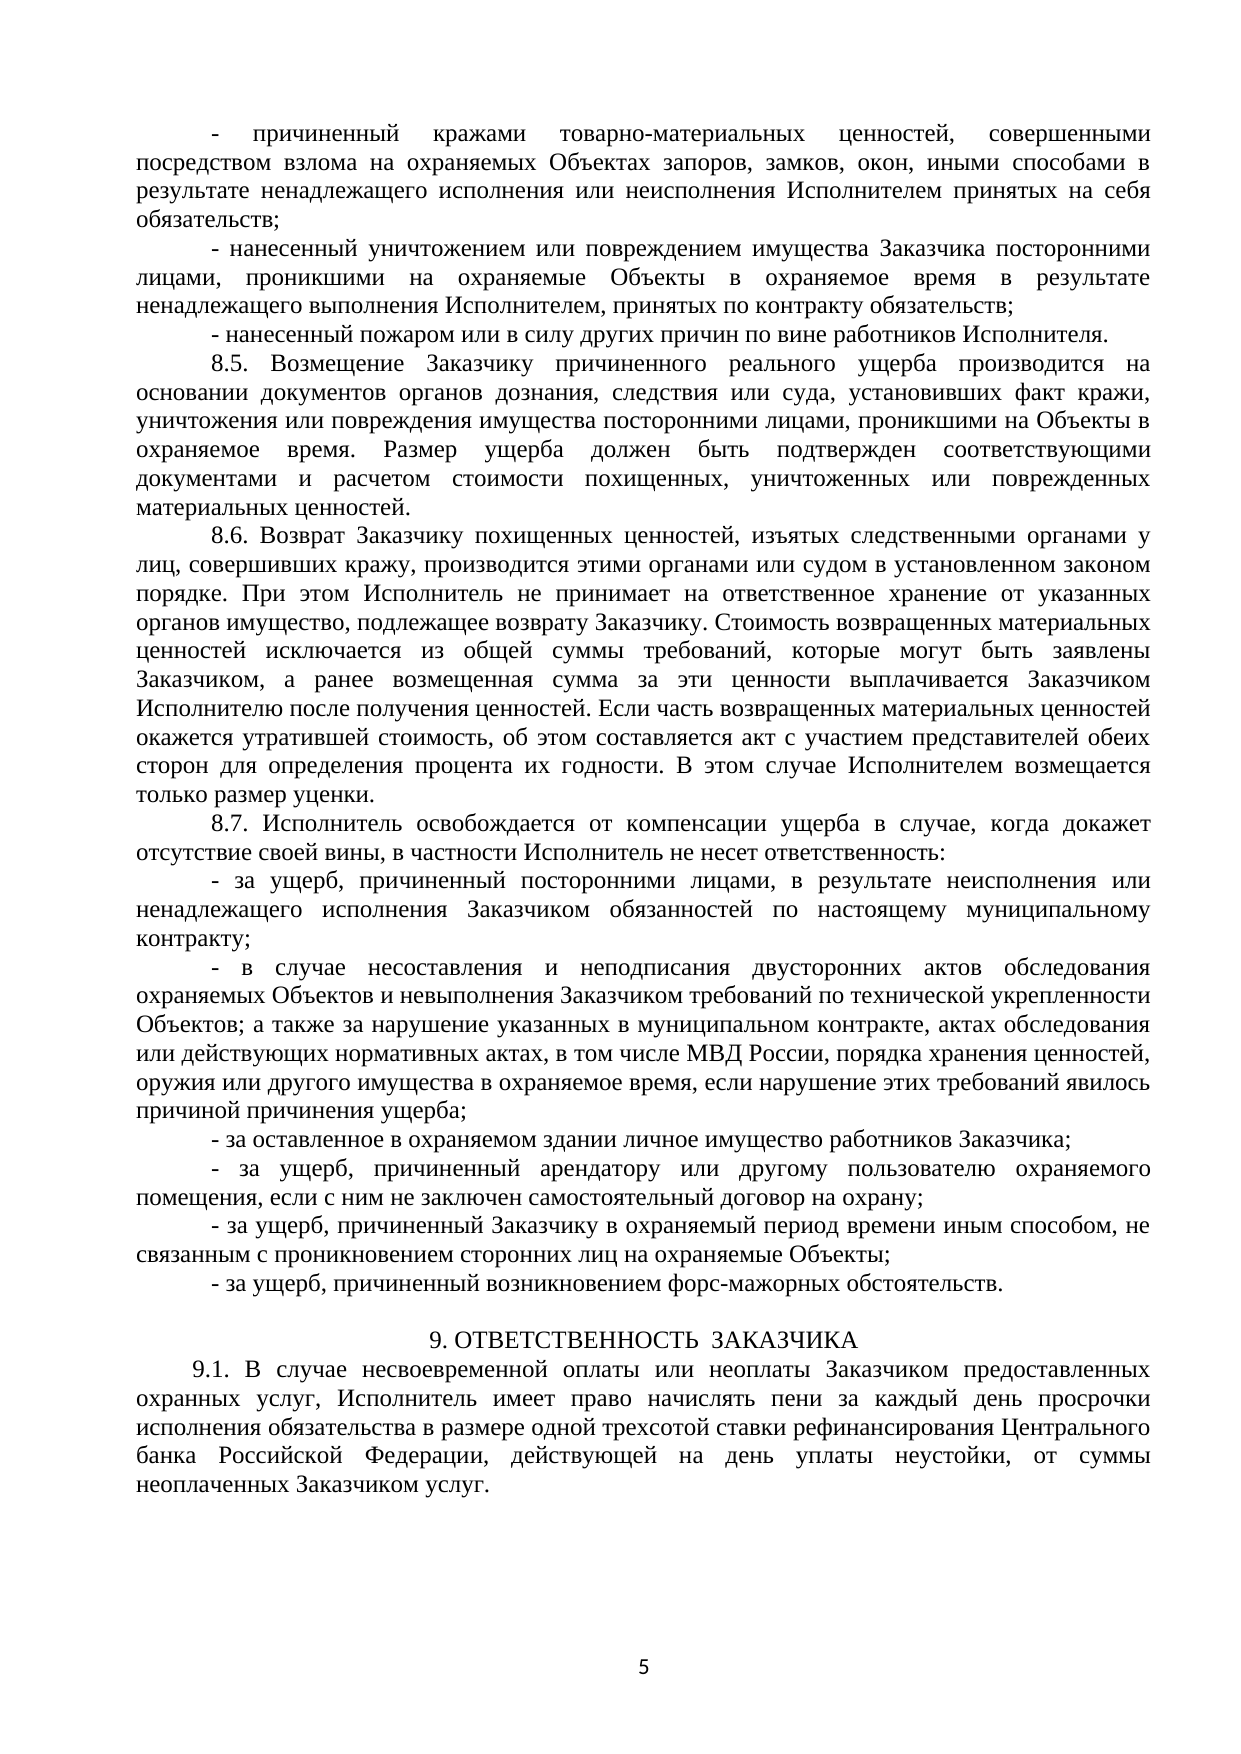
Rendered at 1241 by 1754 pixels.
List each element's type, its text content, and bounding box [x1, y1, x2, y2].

text - в случае несоставления и неподписания двусторонних актов обследования охраняемых Объектов и невыполнения Заказчиком требований по технической укрепленности Объектов; а также за нарушение указанных в муниципальном контракте, актах обследования или действующих нормативных актах, в том числе МВД России, порядка хранения ценностей, оружия или другого имущества в охраняемое время, если нарушение этих требований явилось причиной причинения ущерба; [136, 952, 1152, 1124]
text - за оставленное в охраняемом здании личное имущество работников Заказчика; [136, 1124, 1152, 1153]
text 9.1. В случае несвоевременной оплаты или неоплаты Заказчиком предоставленных охранных услуг, Исполнитель имеет право начислять пени за каждый день просрочки исполнения обязательства в размере одной трехсотой ставки рефинансирования Центрального банка Российской Федерации, действующей на день уплаты неустойки, от суммы неоплаченных Заказчиком услуг. [136, 1354, 1152, 1498]
text 9. ОТВЕТСТВЕННОСТЬ ЗАКАЗЧИКА [136, 1326, 1152, 1354]
text 8.5. Возмещение Заказчику причиненного реального ущерба производится на основании документов органов дознания, следствия или суда, установивших факт кражи, уничтожения или повреждения имущества посторонними лицами, проникшими на Объекты в охраняемое время. Размер ущерба должен быть подтвержден соответствующими документами и расчетом стоимости похищенных, уничтоженных или поврежденных материальных ценностей. [136, 348, 1152, 521]
text - причиненный кражами товарно-материальных ценностей, совершенными посредством взлома на охраняемых Объектах запоров, замков, окон, иными способами в результате ненадлежащего исполнения или неисполнения Исполнителем принятых на себя обязательств; [136, 118, 1152, 233]
text 8.6. Возврат Заказчику похищенных ценностей, изъятых следственными органами у лиц, совершивших кражу, производится этими органами или судом в установленном законом порядке. При этом Исполнитель не принимает на ответственное хранение от указанных органов имущество, подлежащее возврату Заказчику. Стоимость возвращенных материальных ценностей исключается из общей суммы требований, которые могут быть заявлены Заказчиком, а ранее возмещенная сумма за эти ценности выплачивается Заказчиком Исполнителю после получения ценностей. Если часть возвращенных материальных ценностей окажется утратившей стоимость, об этом составляется акт с участием представителей обеих сторон для определения процента их годности. В этом случае Исполнителем возмещается только размер уценки. [136, 521, 1152, 808]
text - за ущерб, причиненный посторонними лицами, в результате неисполнения или ненадлежащего исполнения Заказчиком обязанностей по настоящему муниципальному контракту; [136, 866, 1152, 952]
text - нанесенный пожаром или в силу других причин по вине работников Исполнителя. [136, 319, 1152, 348]
text - за ущерб, причиненный арендатору или другому пользователю охраняемого помещения, если с ним не заключен самостоятельный договор на охрану; [136, 1153, 1152, 1211]
text - нанесенный уничтожением или повреждением имущества Заказчика посторонними лицами, проникшими на охраняемые Объекты в охраняемое время в результате ненадлежащего выполнения Исполнителем, принятых по контракту обязательств; [136, 233, 1152, 319]
text 8.7. Исполнитель освобождается от компенсации ущерба в случае, когда докажет отсутствие своей вины, в частности Исполнитель не несет ответственность: [136, 808, 1152, 866]
text - за ущерб, причиненный возникновением форс-мажорных обстоятельств. [136, 1268, 1152, 1297]
text - за ущерб, причиненный Заказчику в охраняемый период времени иным способом, не связанным с проникновением сторонних лиц на охраняемые Объекты; [136, 1211, 1152, 1268]
